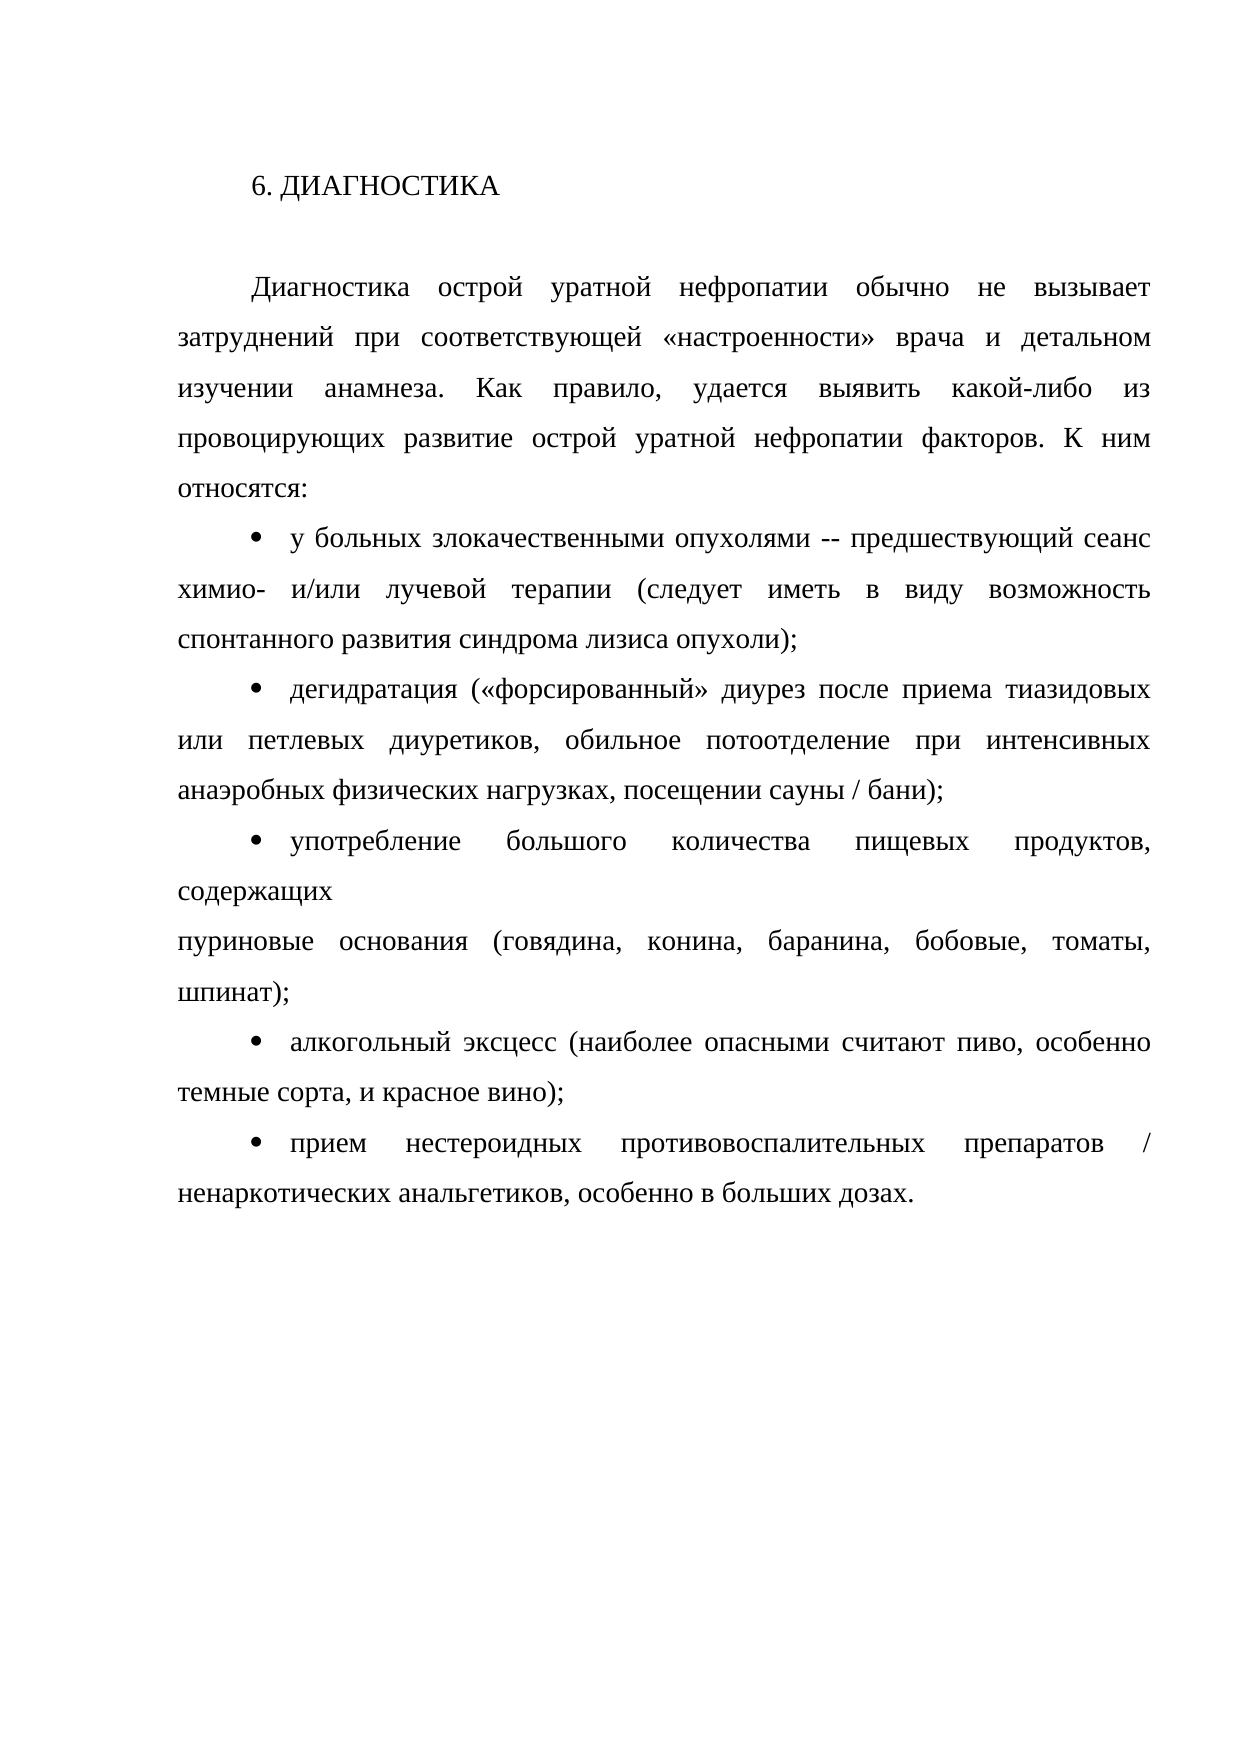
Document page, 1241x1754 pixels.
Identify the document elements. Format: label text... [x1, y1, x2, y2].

list употребление большого количества пищевых продуктов, содержащих пуриновые основания (говядина, конина, баранина, бобовые, томаты, шпинат); [177, 823, 1152, 1007]
list прием нестероидных противовоспалительных препаратов / ненаркотических анальгетиков, особенно в больших дозах. [177, 1125, 1152, 1209]
text Диагностика острой уратной нефропатии обычно не вызывает затруднений при соответствующей «настроенности» врача и детальном изучении анамнеза. Как правило, удается выявить какой-либо из провоцирующих развитие острой уратной нефропатии факторов. К ним относятся: [177, 269, 1152, 504]
list алкогольный эксцесс (наиболее опасными считают пиво, особенно темные сорта, и красное вино); [177, 1024, 1152, 1108]
text 6. ДИАГНОСТИКА [177, 168, 1152, 202]
list у больных злокачественными опухолями -- предшествующий сеанс химио- и/или лучевой терапии (следует иметь в виду возможность спонтанного развития синдрома лизиса опухоли); [177, 521, 1152, 655]
list дегидратация («форсированный» диурез после приема тиазидовых или петлевых диуретиков, обильное потоотделение при интенсивных анаэробных физических нагрузках, посещении сауны / бани); [177, 672, 1152, 806]
